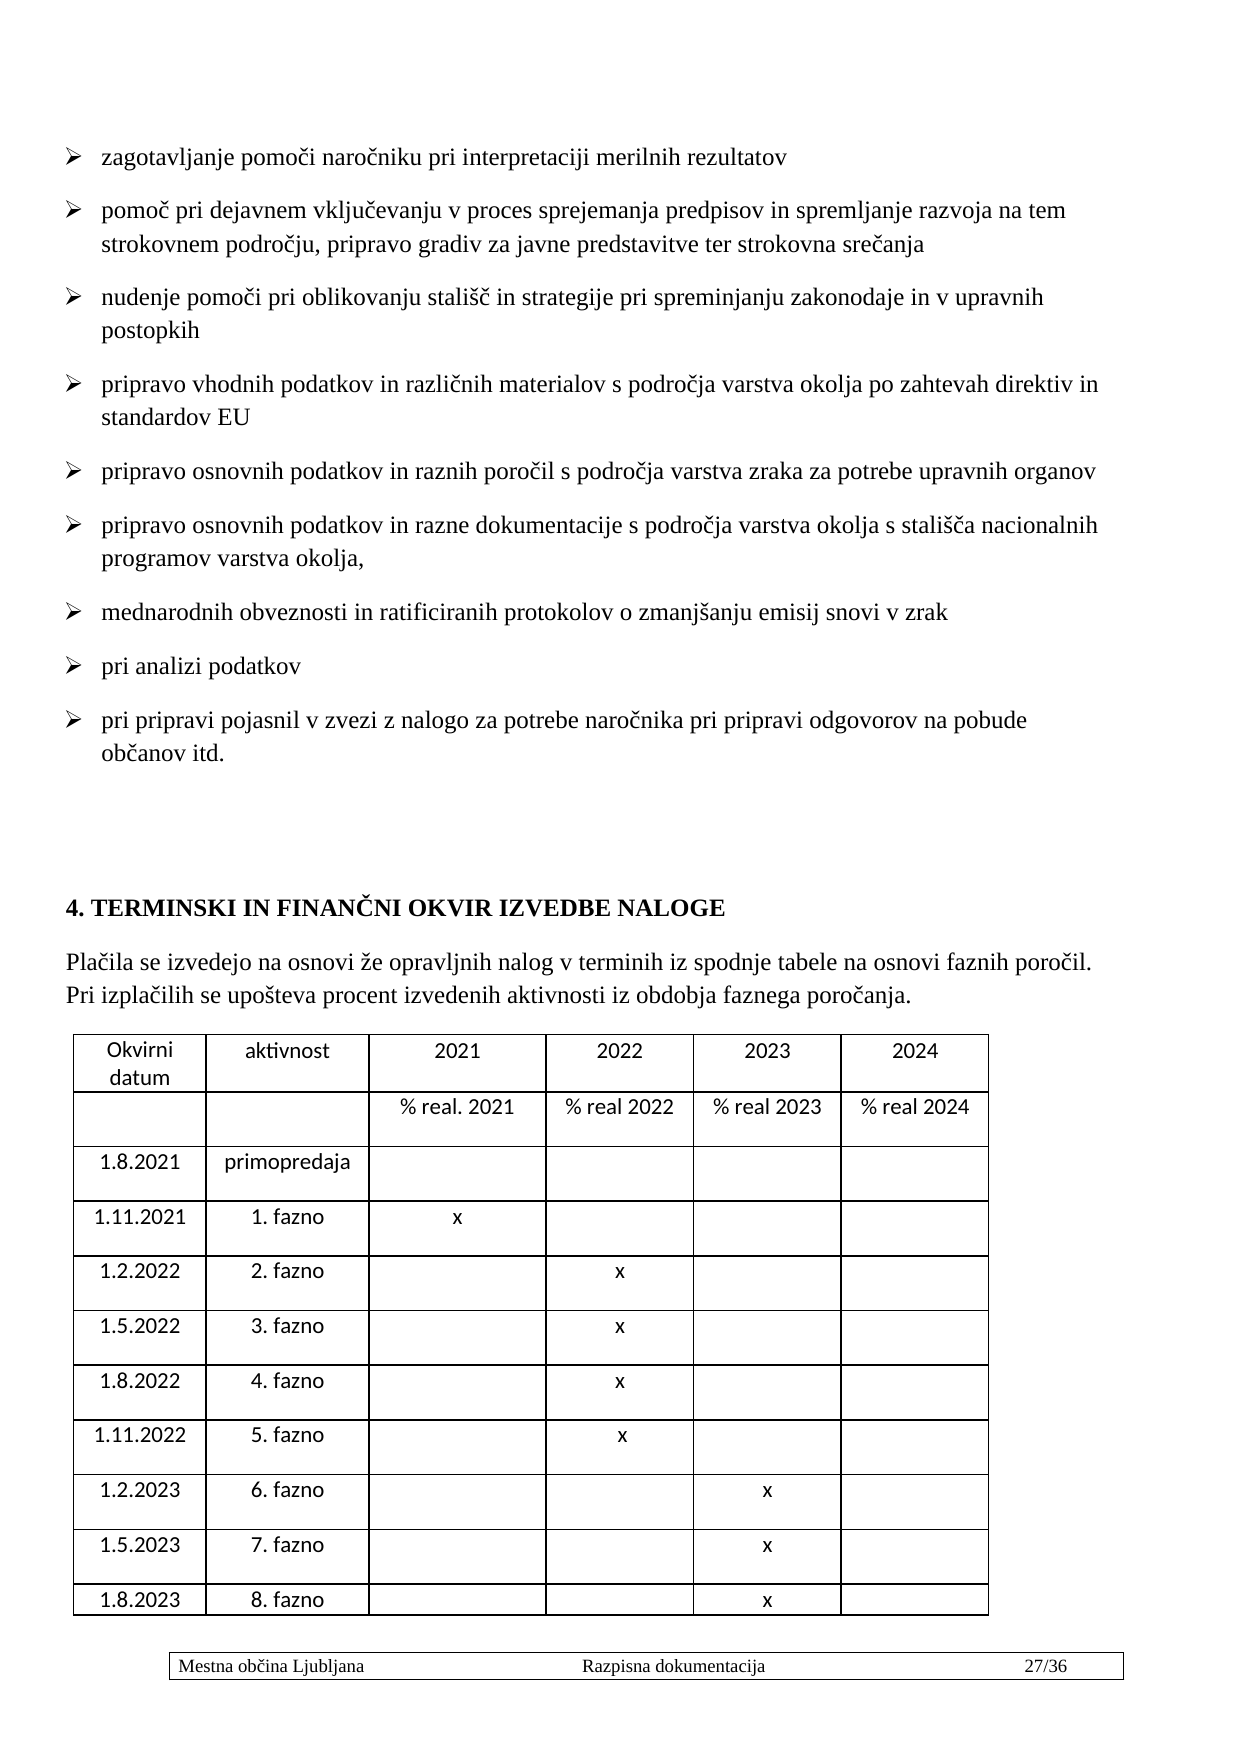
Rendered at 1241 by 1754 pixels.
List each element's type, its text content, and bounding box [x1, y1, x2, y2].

table_cell [694, 1366, 840, 1419]
table_cell x [370, 1202, 545, 1255]
table_cell [694, 1311, 840, 1364]
text Plačila se izvedejo na osnovi že opravljnih nalog v terminih iz spodnje tabele na osnovi faznih poročil. Pri izplačilih se upošteva procent izvedenih aktivnosti iz obdobja faznega poročanja. [66, 947, 1115, 1009]
table_cell [370, 1421, 545, 1474]
list pripravo osnovnih podatkov in raznih poročil s področja varstva zraka za potrebe upravnih organov [64, 456, 1115, 485]
table_cell 1.5.2023 [74, 1530, 205, 1583]
table_cell 1.11.2021 [74, 1202, 205, 1255]
table_cell [842, 1257, 988, 1310]
table_cell [370, 1147, 545, 1200]
table_cell 1.5.2022 [74, 1311, 205, 1364]
table_header 2021 [370, 1035, 545, 1091]
table_cell primopredaja [207, 1147, 368, 1200]
table_cell 7. fazno [207, 1530, 368, 1583]
table_cell 1. fazno [207, 1202, 368, 1255]
table_header Okvirni datum [74, 1035, 205, 1091]
table_cell x [547, 1421, 693, 1474]
table_cell [370, 1311, 545, 1364]
table_cell [842, 1147, 988, 1200]
table_cell [547, 1202, 693, 1255]
table_cell [842, 1366, 988, 1419]
table_cell % real 2024 [842, 1093, 988, 1146]
list pri pripravi pojasnil v zvezi z nalogo za potrebe naročnika pri pripravi odgovorov na pobude občanov itd. [64, 705, 1115, 766]
table_header 2022 [547, 1035, 693, 1091]
table_cell x [547, 1366, 693, 1419]
table_header aktivnost [207, 1035, 368, 1091]
table_cell [694, 1257, 840, 1310]
list pri analizi podatkov [64, 651, 1115, 679]
table_header 2024 [842, 1035, 988, 1091]
list mednarodnih obveznosti in ratificiranih protokolov o zmanjšanju emisij snovi v zrak [64, 597, 1115, 626]
table_cell x [547, 1311, 693, 1364]
table_cell [370, 1530, 545, 1583]
table_cell 1.11.2022 [74, 1421, 205, 1474]
list nudenje pomoči pri oblikovanju stališč in strategije pri spreminjanju zakonodaje in v upravnih postopkih [64, 282, 1115, 344]
table_cell [842, 1530, 988, 1583]
table_cell [842, 1421, 988, 1474]
table_cell x [694, 1585, 840, 1614]
table_cell 1.8.2022 [74, 1366, 205, 1419]
table_cell x [694, 1475, 840, 1528]
table_header 2023 [694, 1035, 840, 1091]
table_cell 4. fazno [207, 1366, 368, 1419]
table_cell [694, 1202, 840, 1255]
table_cell % real 2023 [694, 1093, 840, 1146]
table_cell 8. fazno [207, 1585, 368, 1614]
list pripravo osnovnih podatkov in razne dokumentacije s področja varstva okolja s stališča nacionalnih programov varstva okolja, [64, 510, 1115, 572]
table_cell [370, 1366, 545, 1419]
table_cell [842, 1475, 988, 1528]
list zagotavljanje pomoči naročniku pri interpretaciji merilnih rezultatov [64, 142, 1115, 171]
text 4. TERMINSKI IN FINANČNI OKVIR IZVEDBE NALOGE [66, 893, 1115, 922]
table_cell [694, 1147, 840, 1200]
list pripravo vhodnih podatkov in različnih materialov s področja varstva okolja po zahtevah direktiv in standardov EU [64, 369, 1115, 431]
table_cell [547, 1147, 693, 1200]
table_cell [842, 1585, 988, 1614]
table_cell [547, 1475, 693, 1528]
table_cell [547, 1585, 693, 1614]
table_cell 1.8.2021 [74, 1147, 205, 1200]
table_cell 6. fazno [207, 1475, 368, 1528]
table_cell 1.2.2023 [74, 1475, 205, 1528]
table_cell [370, 1475, 545, 1528]
table_cell % real 2022 [547, 1093, 693, 1146]
table_cell 1.8.2023 [74, 1585, 205, 1614]
table_cell [370, 1585, 545, 1614]
table_cell x [547, 1257, 693, 1310]
table_cell 5. fazno [207, 1421, 368, 1474]
table_cell [74, 1093, 205, 1146]
table_cell x [694, 1530, 840, 1583]
table_cell [547, 1530, 693, 1583]
table_cell [694, 1421, 840, 1474]
table_cell [842, 1311, 988, 1364]
list pomoč pri dejavnem vključevanju v proces sprejemanja predpisov in spremljanje razvoja na tem strokovnem področju, pripravo gradiv za javne predstavitve ter strokovna srečanja [64, 196, 1115, 257]
table_cell % real. 2021 [370, 1093, 545, 1146]
table_cell 1.2.2022 [74, 1257, 205, 1310]
table_cell [207, 1093, 368, 1146]
table_cell [842, 1202, 988, 1255]
table_cell [370, 1257, 545, 1310]
table_cell 2. fazno [207, 1257, 368, 1310]
table_cell 3. fazno [207, 1311, 368, 1364]
